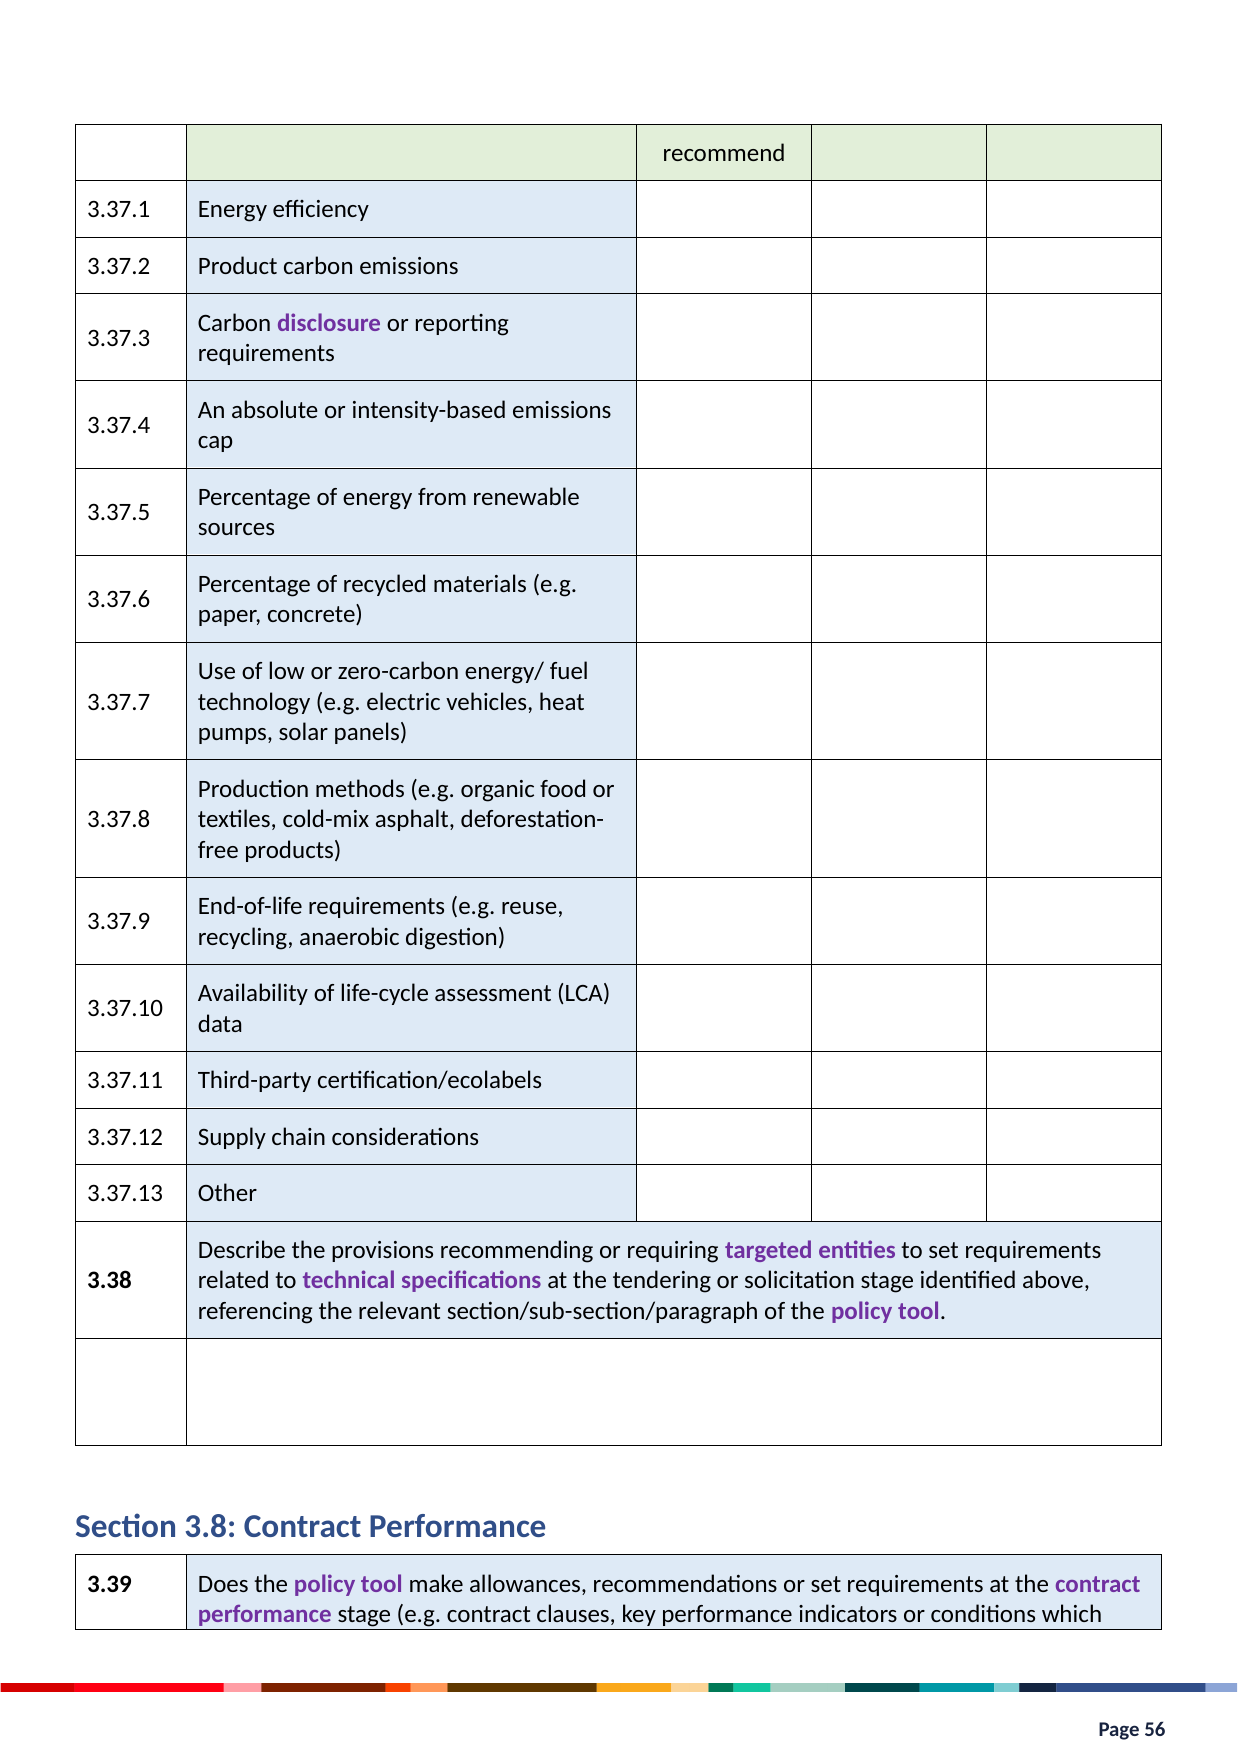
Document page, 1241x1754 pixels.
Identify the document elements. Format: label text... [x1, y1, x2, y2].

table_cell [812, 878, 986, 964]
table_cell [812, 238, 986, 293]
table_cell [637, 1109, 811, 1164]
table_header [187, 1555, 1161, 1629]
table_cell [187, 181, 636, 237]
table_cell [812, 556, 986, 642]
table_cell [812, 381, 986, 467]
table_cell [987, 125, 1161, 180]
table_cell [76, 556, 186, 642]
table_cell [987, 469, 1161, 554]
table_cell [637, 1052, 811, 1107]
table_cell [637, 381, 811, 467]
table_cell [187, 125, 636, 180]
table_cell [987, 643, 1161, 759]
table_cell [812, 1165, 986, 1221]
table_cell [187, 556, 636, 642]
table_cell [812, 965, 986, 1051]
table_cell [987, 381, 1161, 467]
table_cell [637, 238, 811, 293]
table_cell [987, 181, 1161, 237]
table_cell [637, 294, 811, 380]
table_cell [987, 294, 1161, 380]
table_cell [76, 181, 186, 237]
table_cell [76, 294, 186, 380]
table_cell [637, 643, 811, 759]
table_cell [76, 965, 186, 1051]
picture [0, 1683, 1236, 1692]
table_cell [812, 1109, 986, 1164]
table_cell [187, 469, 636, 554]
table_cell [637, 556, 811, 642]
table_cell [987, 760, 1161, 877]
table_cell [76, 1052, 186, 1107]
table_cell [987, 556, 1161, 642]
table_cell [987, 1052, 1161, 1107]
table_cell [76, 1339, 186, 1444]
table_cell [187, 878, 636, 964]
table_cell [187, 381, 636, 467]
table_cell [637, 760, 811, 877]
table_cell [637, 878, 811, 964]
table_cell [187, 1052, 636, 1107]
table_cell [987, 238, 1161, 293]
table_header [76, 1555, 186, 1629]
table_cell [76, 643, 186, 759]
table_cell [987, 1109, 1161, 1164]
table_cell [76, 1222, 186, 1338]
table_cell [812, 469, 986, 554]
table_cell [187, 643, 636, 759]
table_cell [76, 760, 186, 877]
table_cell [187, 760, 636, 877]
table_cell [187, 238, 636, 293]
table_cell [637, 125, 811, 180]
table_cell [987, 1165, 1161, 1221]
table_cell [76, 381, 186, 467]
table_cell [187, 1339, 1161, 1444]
subtitle Section 3.8: Contract Performance [75, 1505, 1165, 1546]
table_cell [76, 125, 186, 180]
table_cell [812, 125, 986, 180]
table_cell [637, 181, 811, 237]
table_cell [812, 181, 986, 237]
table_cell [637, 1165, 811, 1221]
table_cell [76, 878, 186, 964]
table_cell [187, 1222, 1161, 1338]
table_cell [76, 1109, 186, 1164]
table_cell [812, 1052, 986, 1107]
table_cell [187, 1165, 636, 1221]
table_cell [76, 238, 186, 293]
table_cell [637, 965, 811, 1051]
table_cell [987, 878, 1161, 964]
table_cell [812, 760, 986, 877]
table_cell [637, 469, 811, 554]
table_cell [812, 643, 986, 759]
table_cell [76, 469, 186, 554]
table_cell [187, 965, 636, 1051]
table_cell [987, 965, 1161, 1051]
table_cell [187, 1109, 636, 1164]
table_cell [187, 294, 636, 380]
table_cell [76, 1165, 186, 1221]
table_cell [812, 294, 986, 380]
